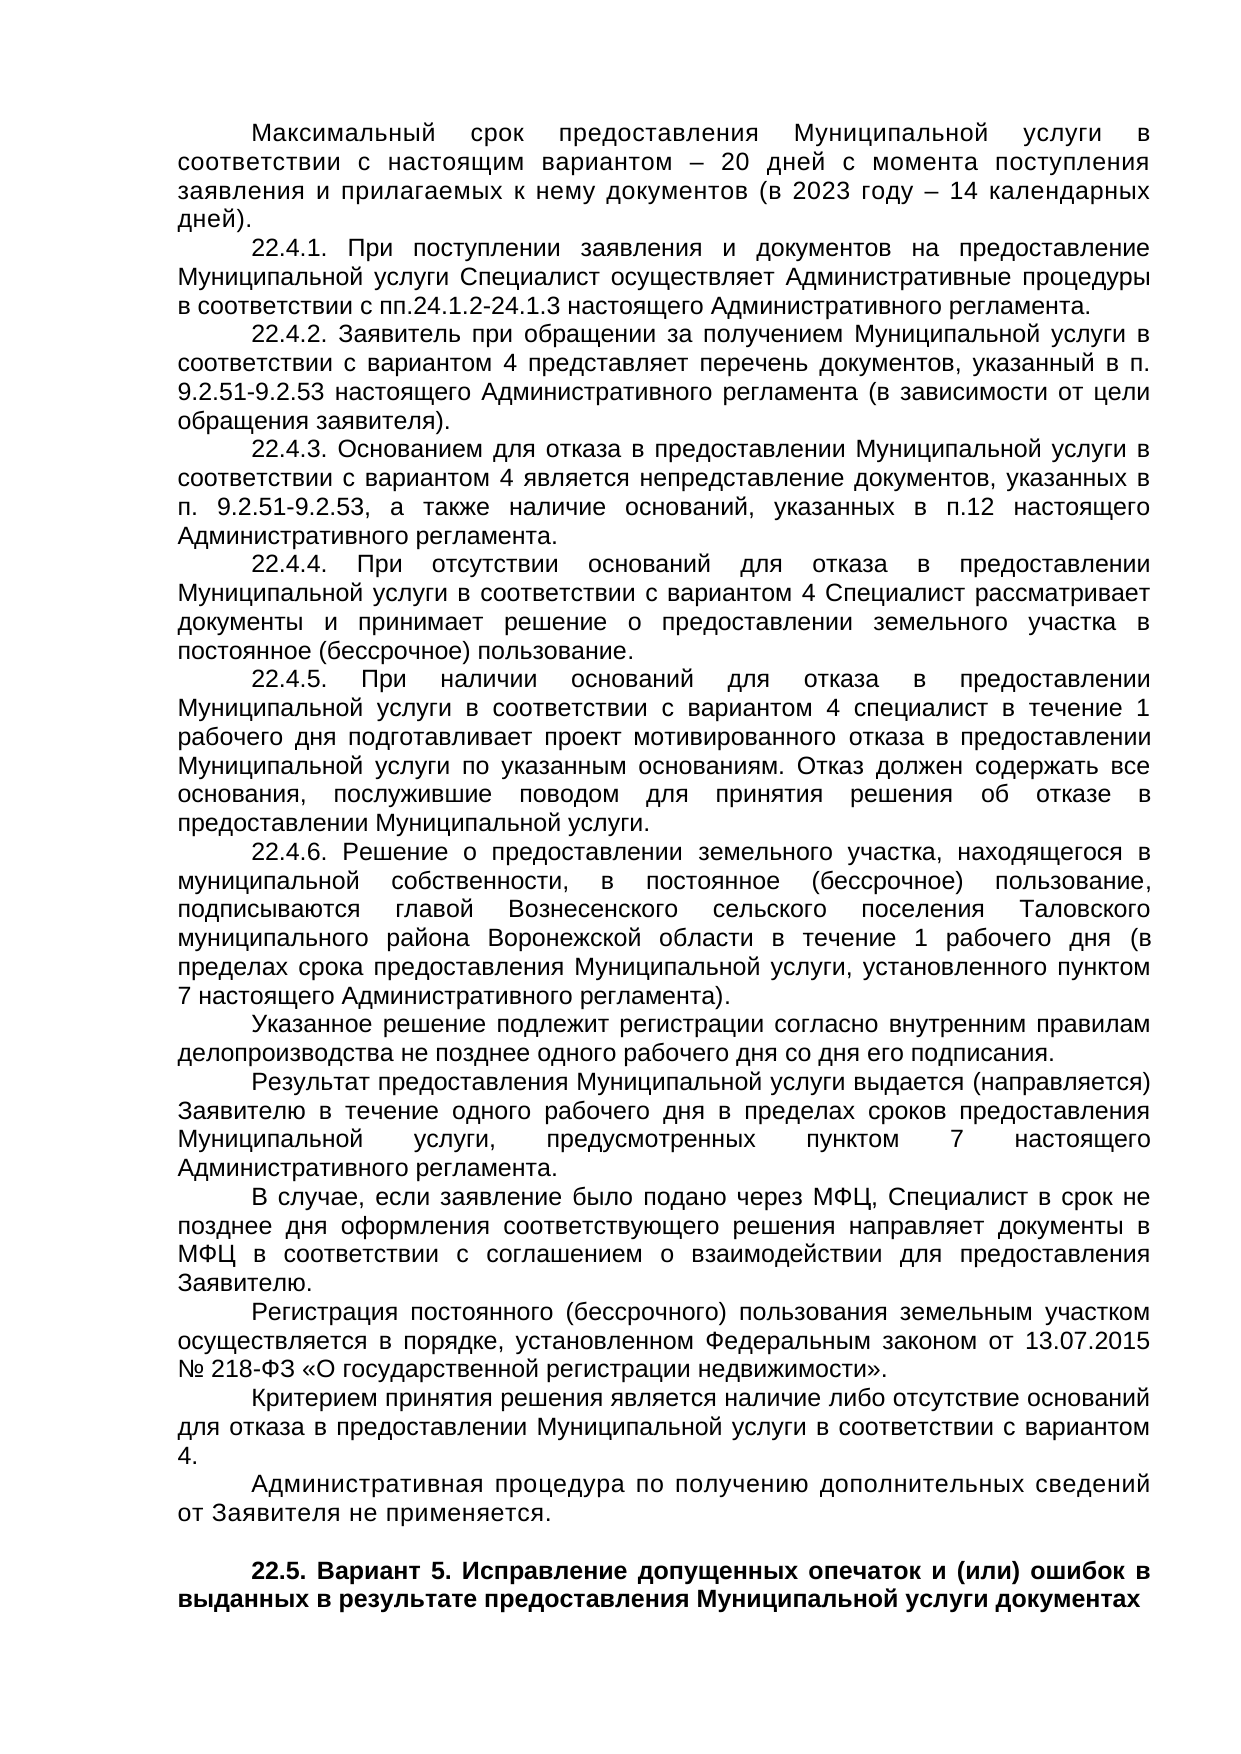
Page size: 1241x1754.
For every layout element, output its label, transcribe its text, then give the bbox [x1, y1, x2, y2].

text 22.4.3. Основанием для отказа в предоставлении Муниципальной услуги в соответствии с вариантом 4 является непредставление документов, указанных в п. 9.2.51-9.2.53, а также наличие оснований, указанных в п.12 настоящего Административного регламента. [177, 434, 1152, 549]
text Регистрация постоянного (бессрочного) пользования земельным участком осуществляется в порядке, установленном Федеральным законом от 13.07.2015 № 218-ФЗ «О государственной регистрации недвижимости». [177, 1297, 1152, 1383]
text 22.4.5. При наличии оснований для отказа в предоставлении Муниципальной услуги в соответствии с вариантом 4 специалист в течение 1 рабочего дня подготавливает проект мотивированного отказа в предоставлении Муниципальной услуги по указанным основаниям. Отказ должен содержать все основания, послужившие поводом для принятия решения об отказе в предоставлении Муниципальной услуги. [177, 664, 1152, 837]
text 22.4.1. При поступлении заявления и документов на предоставление Муниципальной услуги Специалист осуществляет Административные процедуры в соответствии с пп.24.1.2-24.1.3 настоящего Административного регламента. [177, 233, 1152, 319]
text В случае, если заявление было подано через МФЦ, Специалист в срок не позднее дня оформления соответствующего решения направляет документы в МФЦ в соответствии с соглашением о взаимодействии для предоставления Заявителю. [177, 1182, 1152, 1297]
text 22.4.6. Решение о предоставлении земельного участка, находящегося в муниципальной собственности, в постоянное (бессрочное) пользование, подписываются главой Вознесенского сельского поселения Таловского муниципального района Воронежской области в течение 1 рабочего дня (в пределах срока предоставления Муниципальной услуги, установленного пунктом 7 настоящего Административного регламента). [177, 837, 1152, 1009]
list 22.5. Вариант 5. Исправление допущенных опечаток и (или) ошибок в выданных в результате предоставления Муниципальной услуги документах [177, 1556, 1152, 1613]
text 22.4.2. Заявитель при обращении за получением Муниципальной услуги в соответствии с вариантом 4 представляет перечень документов, указанный в п. 9.2.51-9.2.53 настоящего Административного регламента (в зависимости от цели обращения заявителя). [177, 319, 1152, 434]
text Критерием принятия решения является наличие либо отсутствие оснований для отказа в предоставлении Муниципальной услуги в соответствии с вариантом 4. [177, 1383, 1152, 1469]
text Результат предоставления Муниципальной услуги выдается (направляется) Заявителю в течение одного рабочего дня в пределах сроков предоставления Муниципальной услуги, предусмотренных пунктом 7 настоящего Административного регламента. [177, 1067, 1152, 1182]
text Административная процедура по получению дополнительных сведений от Заявителя не применяется. [177, 1469, 1152, 1527]
text Указанное решение подлежит регистрации согласно внутренним правилам делопроизводства не позднее одного рабочего дня со дня его подписания. [177, 1009, 1152, 1067]
text 22.4.4. При отсутствии оснований для отказа в предоставлении Муниципальной услуги в соответствии с вариантом 4 Специалист рассматривает документы и принимает решение о предоставлении земельного участка в постоянное (бессрочное) пользование. [177, 549, 1152, 664]
text Максимальный срок предоставления Муниципальной услуги в соответствии с настоящим вариантом – 20 дней с момента поступления заявления и прилагаемых к нему документов (в 2023 году – 14 календарных дней). [177, 118, 1152, 233]
